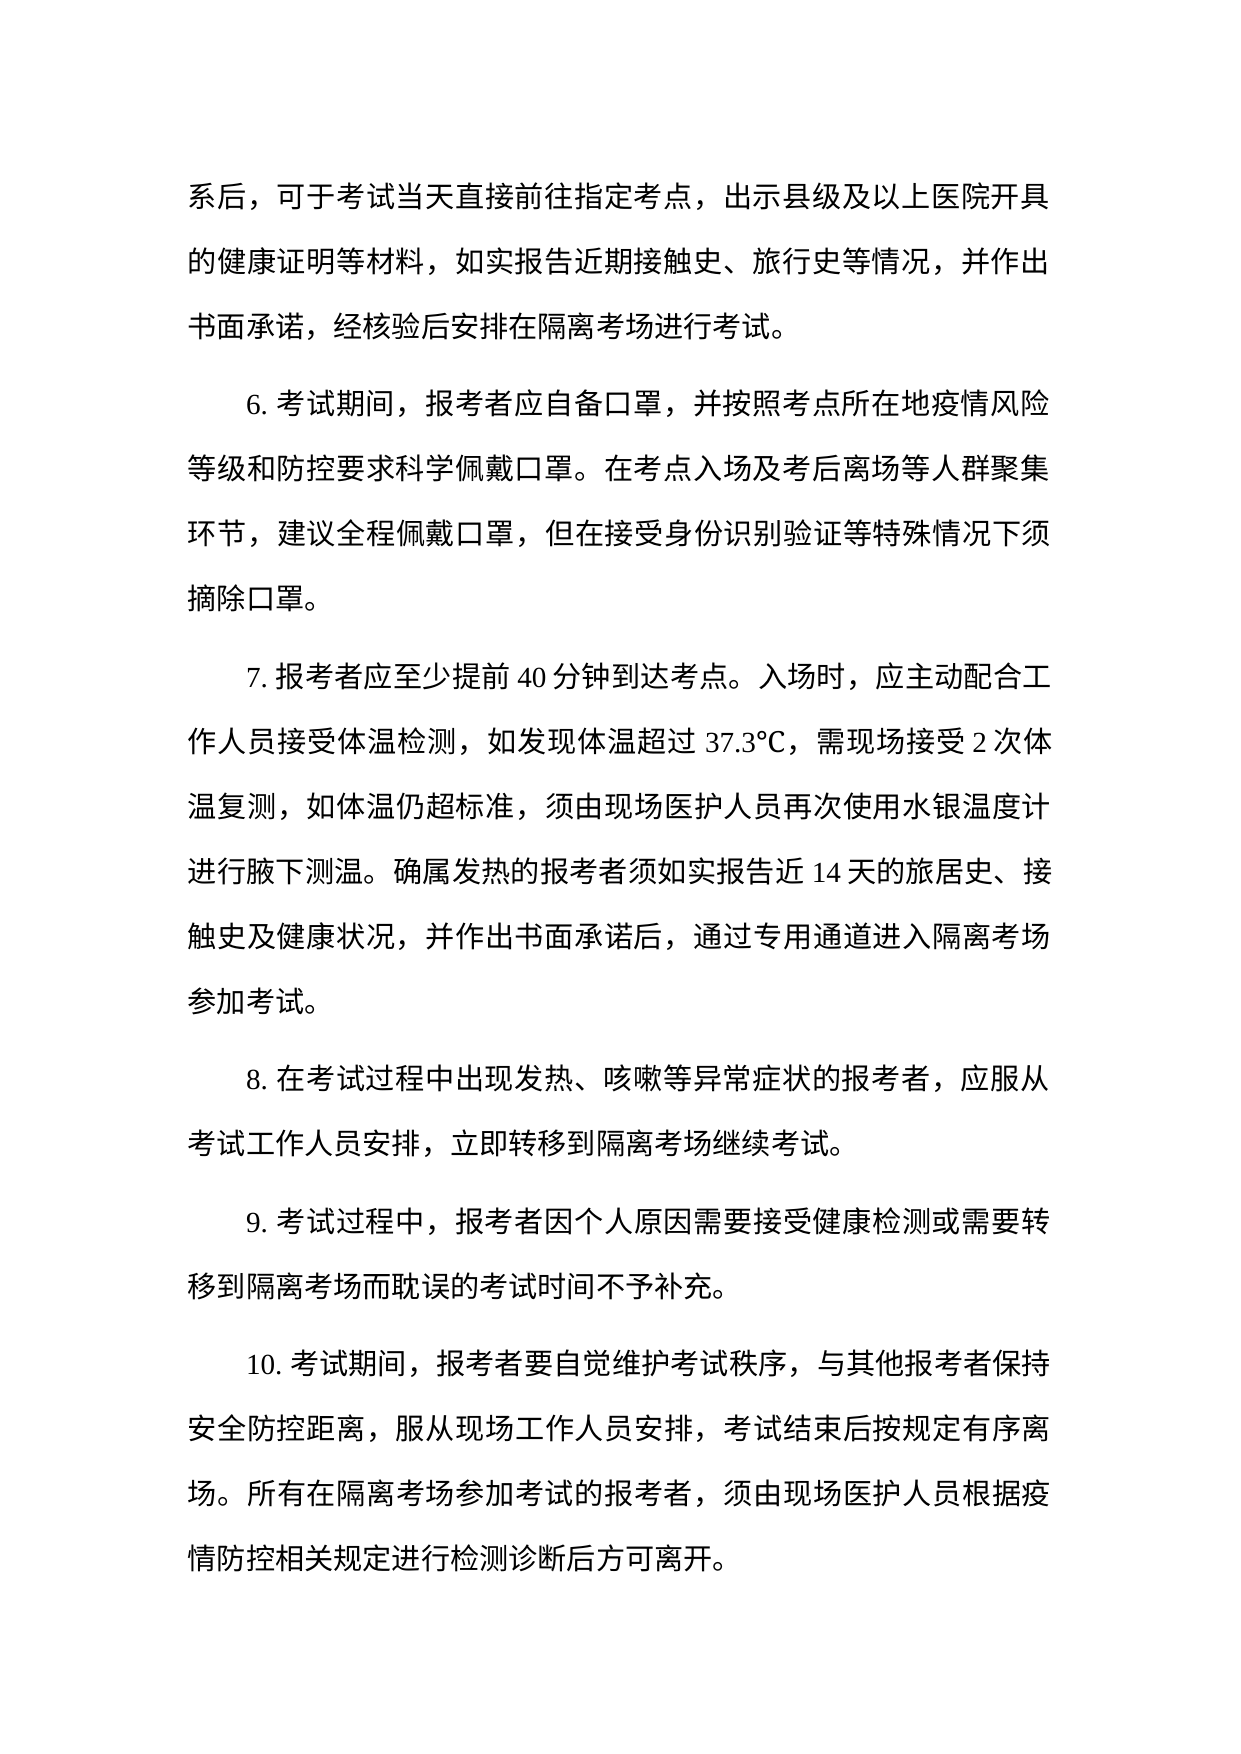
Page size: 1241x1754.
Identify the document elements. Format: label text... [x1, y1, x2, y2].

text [187, 162, 1053, 357]
text 10. 考试期间，报考者要自觉维护考试秩序，与其他报考者保持安全防控距离，服从现场工作人员安排，考试结束后按规定有序离场。所有在隔离考场参加考试的报考者，须由现场医护人员根据疫情防控相关规定进行检测诊断后方可离开。 [187, 1329, 1053, 1589]
text 9. 考试过程中，报考者因个人原因需要接受健康检测或需要转移到隔离考场而耽误的考试时间不予补充。 [187, 1187, 1053, 1317]
text 6. 考试期间，报考者应自备口罩，并按照考点所在地疫情风险等级和防控要求科学佩戴口罩。在考点入场及考后离场等人群聚集环节，建议全程佩戴口罩，但在接受身份识别验证等特殊情况下须摘除口罩。 [187, 369, 1053, 629]
text 7. 报考者应至少提前40分钟到达考点。入场时，应主动配合工作人员接受体温检测，如发现体温超过37.3℃，需现场接受2次体温复测，如体温仍超标准，须由现场医护人员再次使用水银温度计进行腋下测温。确属发热的报考者须如实报告近14天的旅居史、接触史及健康状况，并作出书面承诺后，通过专用通道进入隔离考场参加考试。 [187, 642, 1053, 1032]
text 8. 在考试过程中出现发热、咳嗽等异常症状的报考者，应服从考试工作人员安排，立即转移到隔离考场继续考试。 [187, 1044, 1053, 1174]
